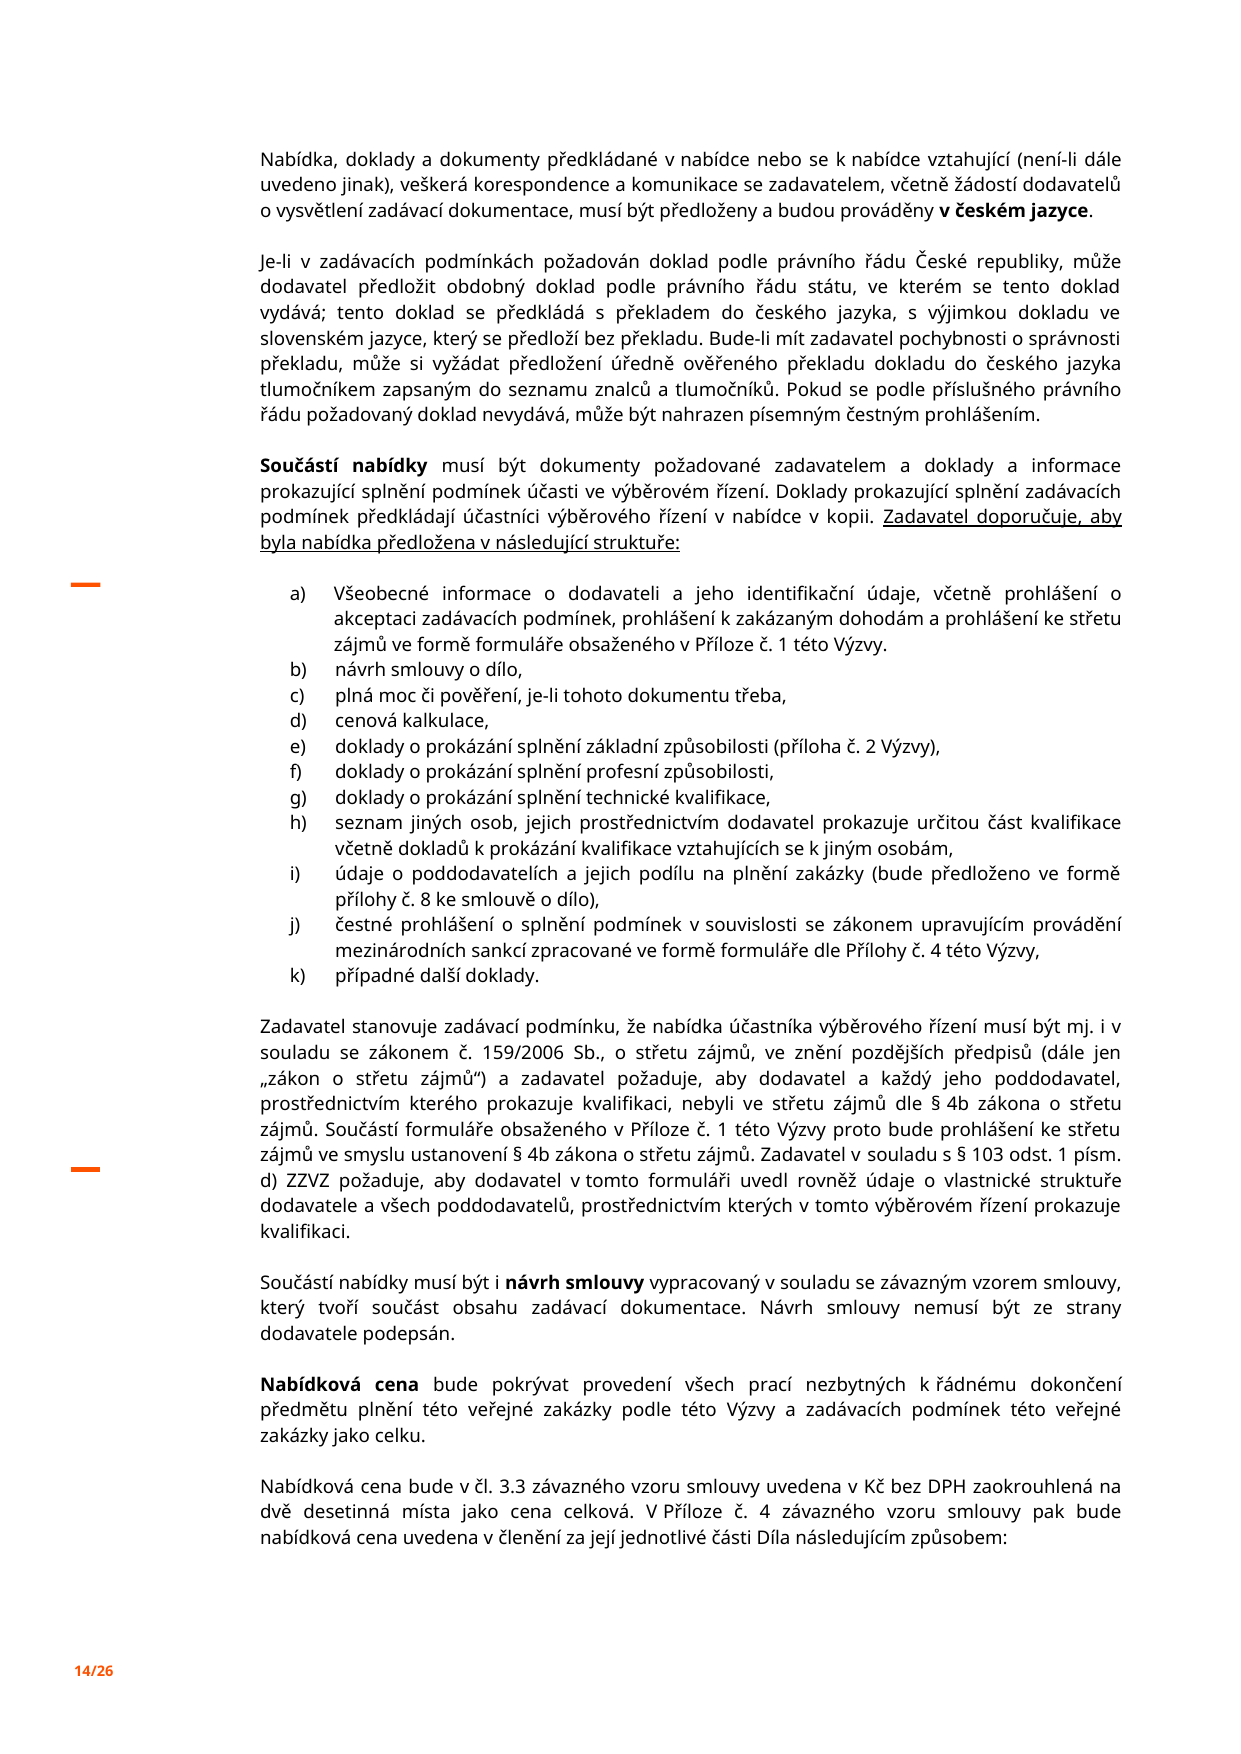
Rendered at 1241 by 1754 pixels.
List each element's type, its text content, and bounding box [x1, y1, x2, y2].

text Součástí nabídky musí být i návrh smlouvy vypracovaný v souladu se závazným vzorem smlouvy, který tvoří součást obsahu zadávací dokumentace. Návrh smlouvy nemusí být ze strany dodavatele podepsán. [260, 1269, 1122, 1346]
list cenová kalkulace, [289, 708, 1122, 733]
list seznam jiných osob, jejich prostřednictvím dodavatel prokazuje určitou část kvalifikace včetně dokladů k prokázání kvalifikace vztahujících se k jiným osobám, [289, 810, 1122, 861]
text Zadavatel stanovuje zadávací podmínku, že nabídka účastníka výběrového řízení musí být mj. i v souladu se zákonem č. 159/2006 Sb., o střetu zájmů, ve znění pozdějších předpisů (dále jen „zákon o střetu zájmů“) a zadavatel požaduje, aby dodavatel a každý jeho poddodavatel, prostřednictvím kterého prokazuje kvalifikaci, nebyli ve střetu zájmů dle § 4b zákona o střetu zájmů. Součástí formuláře obsaženého v Příloze č. 1 této Výzvy proto bude prohlášení ke střetu zájmů ve smyslu ustanovení § 4b zákona o střetu zájmů. Zadavatel v souladu s § 103 odst. 1 písm. d) ZZVZ požaduje, aby dodavatel v tomto formuláři uvedl rovněž údaje o vlastnické struktuře dodavatele a všech poddodavatelů, prostřednictvím kterých v tomto výběrovém řízení prokazuje kvalifikaci. [260, 1014, 1122, 1243]
list doklady o prokázání splnění základní způsobilosti (příloha č. 2 Výzvy), [289, 733, 1122, 759]
list doklady o prokázání splnění technické kvalifikace, [289, 784, 1122, 810]
list plná moc či pověření, je-li tohoto dokumentu třeba, [289, 682, 1122, 708]
text Nabídková cena bude v čl. 3.3 závazného vzoru smlouvy uvedena v Kč bez DPH zaokrouhlená na dvě desetinná místa jako cena celková. V Příloze č. 4 závazného vzoru smlouvy pak bude nabídková cena uvedena v členění za její jednotlivé části Díla následujícím způsobem: [216, 1473, 1122, 1550]
list čestné prohlášení o splnění podmínek v souvislosti se zákonem upravujícím provádění mezinárodních sankcí zpracované ve formě formuláře dle Přílohy č. 4 této Výzvy, [289, 912, 1122, 963]
list návrh smlouvy o dílo, [289, 657, 1122, 682]
text Součástí nabídky musí být dokumenty požadované zadavatelem a doklady a informace prokazující splnění podmínek účasti ve výběrovém řízení. Doklady prokazující splnění zadávacích podmínek předkládají účastníci výběrového řízení v nabídce v kopii. Zadavatel doporučuje, aby byla nabídka předložena v následující struktuře: [260, 452, 1122, 554]
text Je-li v zadávacích podmínkách požadován doklad podle právního řádu České republiky, může dodavatel předložit obdobný doklad podle právního řádu státu, ve kterém se tento doklad vydává; tento doklad se předkládá s překladem do českého jazyka, s výjimkou dokladu ve slovenském jazyce, který se předloží bez překladu. Bude-li mít zadavatel pochybnosti o správnosti překladu, může si vyžádat předložení úředně ověřeného překladu dokladu do českého jazyka tlumočníkem zapsaným do seznamu znalců a tlumočníků. Pokud se podle příslušného právního řádu požadovaný doklad nevydává, může být nahrazen písemným čestným prohlášením. [260, 248, 1122, 427]
list Všeobecné informace o dodavateli a jeho identifikační údaje, včetně prohlášení o akceptaci zadávacích podmínek, prohlášení k zakázaným dohodám a prohlášení ke střetu zájmů ve formě formuláře obsaženého v Příloze č. 1 této Výzvy. [289, 580, 1122, 657]
text Nabídková cena bude pokrývat provedení všech prací nezbytných k řádnému dokončení předmětu plnění této veřejné zakázky podle této Výzvy a zadávacích podmínek této veřejné zakázky jako celku. [260, 1371, 1122, 1448]
text Nabídka, doklady a dokumenty předkládané v nabídce nebo se k nabídce vztahující (není-li dále uvedeno jinak), veškerá korespondence a komunikace se zadavatelem, včetně žádostí dodavatelů o vysvětlení zadávací dokumentace, musí být předloženy a budou prováděny v českém jazyce. [260, 146, 1122, 223]
list údaje o poddodavatelích a jejich podílu na plnění zakázky (bude předloženo ve formě přílohy č. 8 ke smlouvě o dílo), [289, 861, 1122, 912]
list případné další doklady. [289, 963, 1122, 988]
list doklady o prokázání splnění profesní způsobilosti, [289, 759, 1122, 784]
